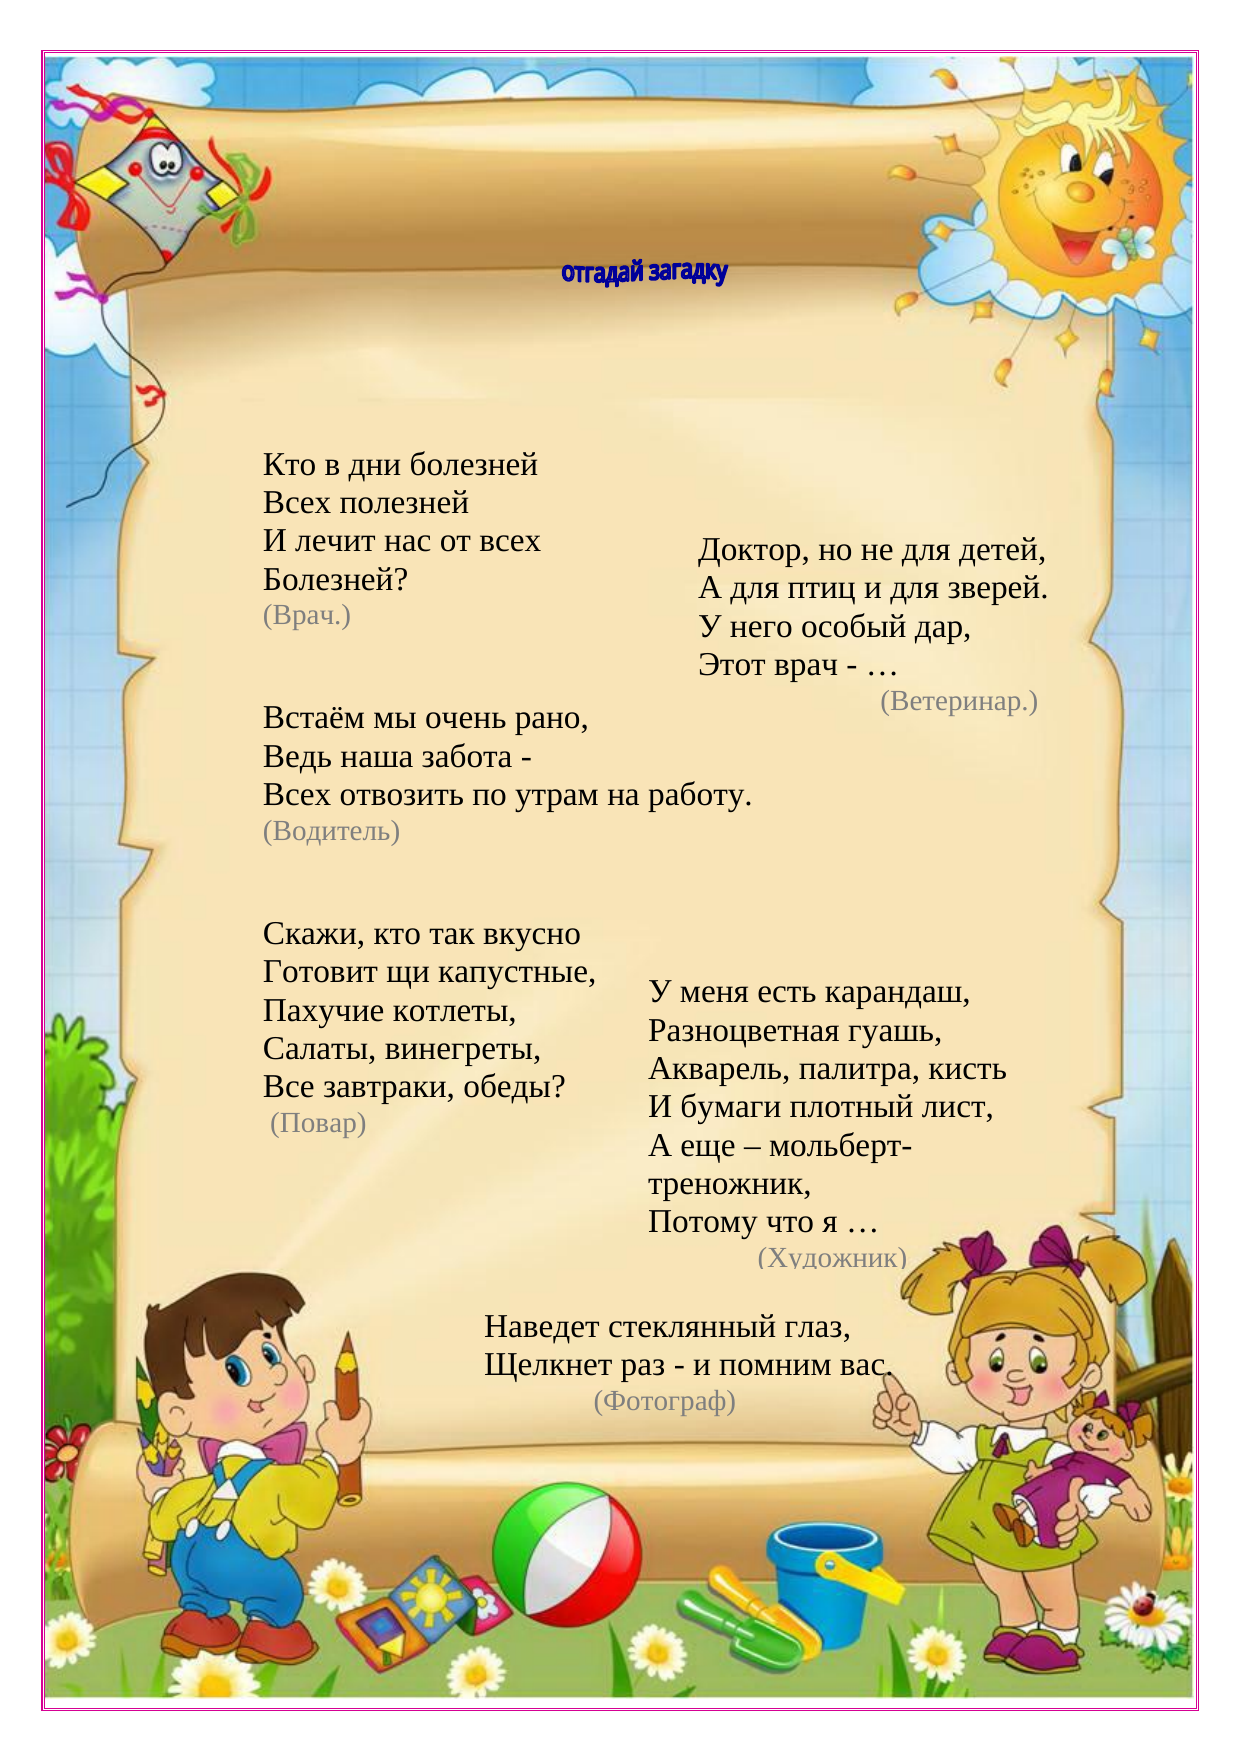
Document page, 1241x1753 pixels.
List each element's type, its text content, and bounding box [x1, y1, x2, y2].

picture [780, 631, 788, 636]
text Все завтраки, обеды? [263, 1067, 1196, 1105]
text Наведет стеклянный глаз, Щелкнет раз - и помним вас. [484, 1306, 1196, 1383]
text (Повар) [263, 1105, 1196, 1139]
text (Фотограф) [484, 1383, 1196, 1417]
picture [45, 56, 1194, 1699]
picture [896, 692, 904, 698]
picture [805, 631, 813, 636]
text Готовит щи капустные, [263, 952, 1196, 990]
text (Водитель) [263, 813, 1196, 846]
picture [836, 631, 844, 636]
text Встаём мы очень рано, Ведь наша забота - Всех отвозить по утрам на работу. [263, 698, 1196, 813]
picture [854, 631, 862, 636]
text Салаты, винегреты, [263, 1028, 1196, 1067]
picture [843, 1142, 851, 1155]
text Пахучие котлеты, [263, 990, 1196, 1028]
text Кто в дни болезней Всех полезней И лечит нас от всех Болезней? (Врач.) [263, 444, 1196, 631]
text Скажи, кто так вкусно [263, 913, 1196, 952]
picture [655, 1139, 663, 1147]
